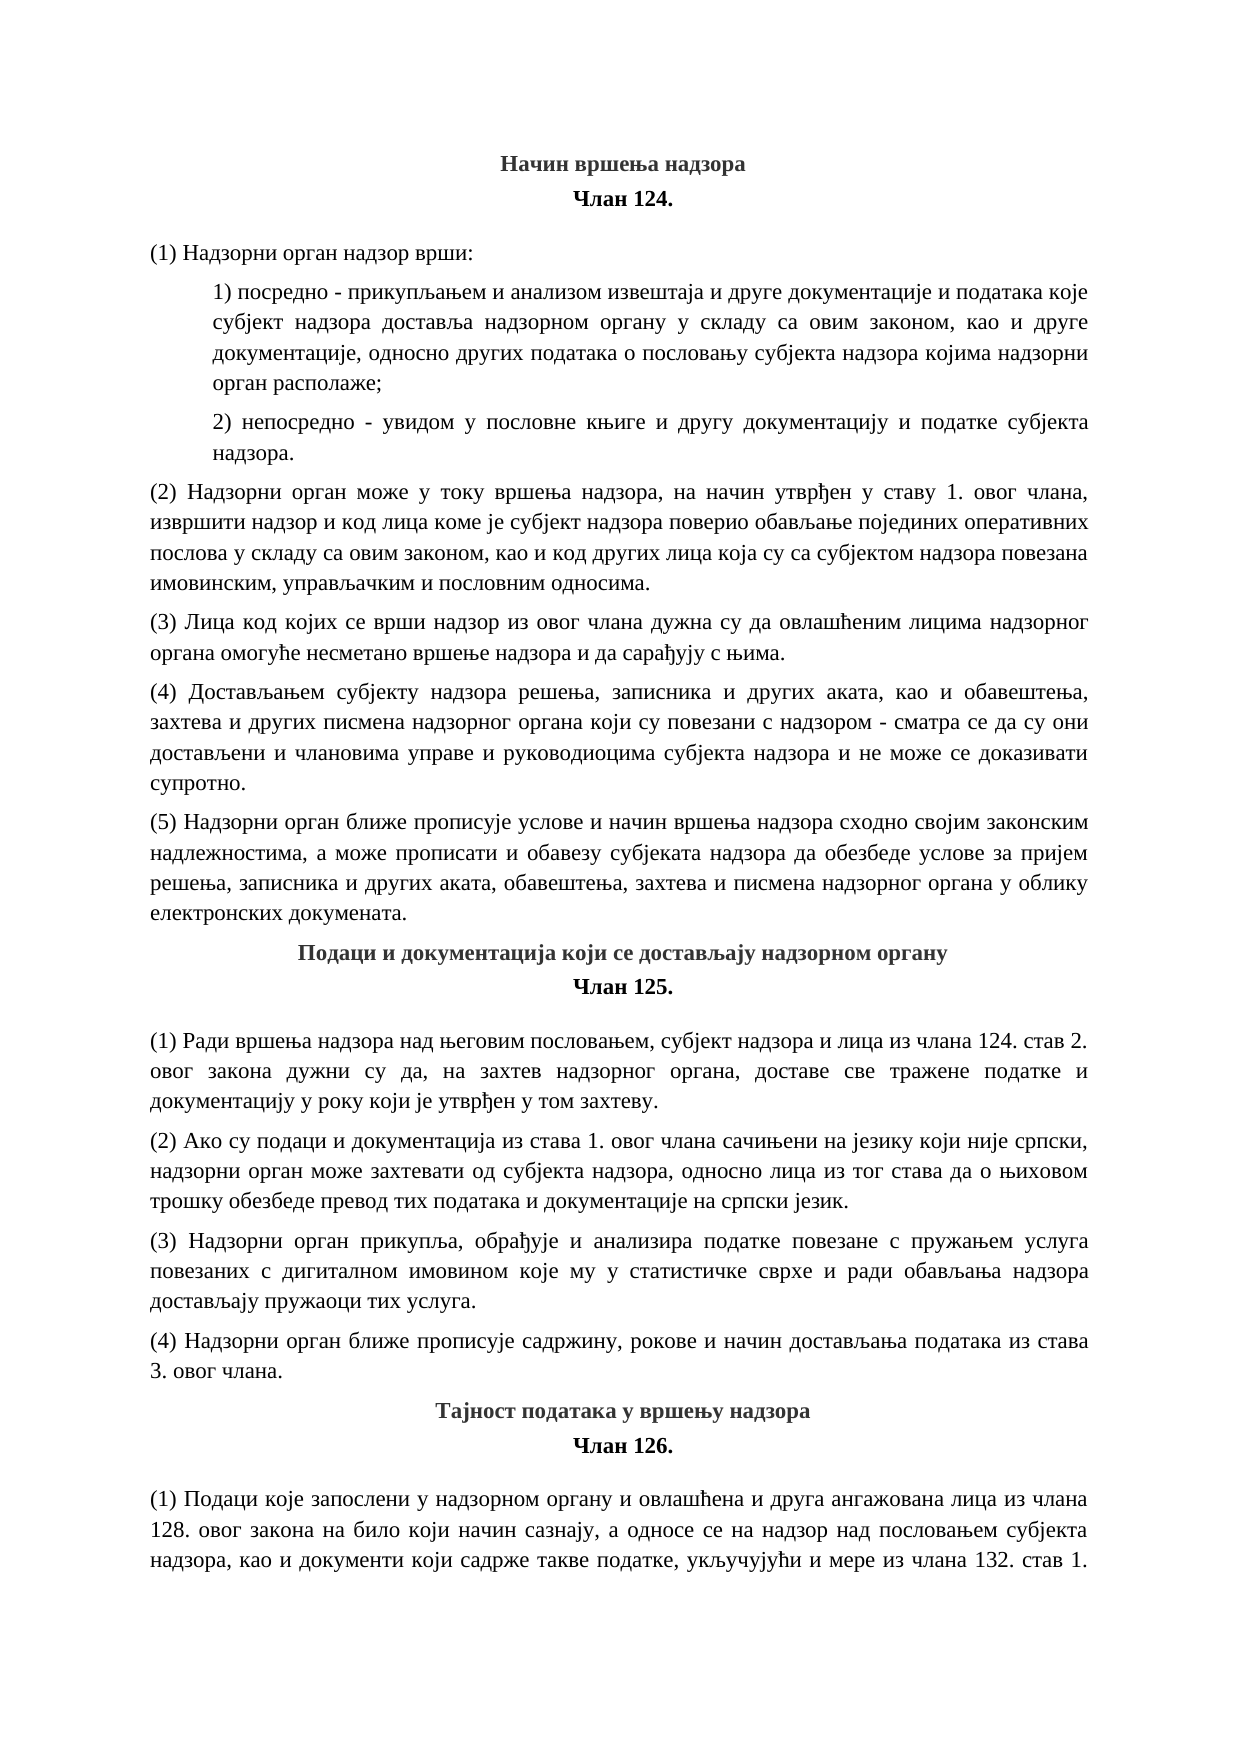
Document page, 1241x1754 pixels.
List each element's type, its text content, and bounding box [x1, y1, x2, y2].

text Члан 126. [150, 1432, 1090, 1458]
text 2) непосредно - увидом у пословне књиге и другу документацију и податке субјекта надзора. [212, 408, 1090, 465]
text Тајност података у вршењу надзора [150, 1397, 1090, 1423]
text Начин вршења надзора [150, 150, 1090, 176]
text Члан 125. [150, 973, 1090, 1000]
text Подаци и документација који се достављају надзорном органу [150, 938, 1090, 965]
text (1) Надзорни орган надзор врши: [150, 238, 1090, 265]
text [150, 1485, 1090, 1572]
text (1) Ради вршења надзора над његовим пословањем, субјект надзора и лица из члана 124. став 2. овог закона дужни су да, на захтев надзорног органа, доставе све тражене податке и документацију у року који је утврђен у том захтеву. [150, 1027, 1090, 1114]
text (2) Надзорни орган може у току вршења надзора, на начин утврђен у ставу 1. овог члана, извршити надзор и код лица коме је субјект надзора поверио обављање појединих оперативних послова у складу са овим законом, као и код других лица која су са субјектом надзора повезана имовинским, управљачким и пословним односима. [150, 478, 1090, 595]
text (4) Надзорни орган ближе прописује садржину, рокове и начин достављања података из става 3. овог члана. [150, 1327, 1090, 1384]
text (5) Надзорни орган ближе прописује услове и начин вршења надзора сходно својим законским надлежностима, а може прописати и обавезу субјеката надзора да обезбеде услове за пријем решења, записника и других аката, обавештења, захтева и писмена надзорног органа у облику електронских докумената. [150, 808, 1090, 925]
text 1) посредно - прикупљањем и анализом извештаја и друге документације и података које субјект надзора доставља надзорном органу у складу са овим законом, као и друге документације, односно других података о пословању субјекта надзора којима надзорни орган располаже; [212, 278, 1090, 395]
text (2) Ако су подаци и документација из става 1. овог члана сачињени на језику који није српски, надзорни орган може захтевати од субјекта надзора, односно лица из тог става да о њиховом трошку обезбеде превод тих података и документације на српски језик. [150, 1127, 1090, 1214]
text (4) Достављањем субјекту надзора решења, записника и других аката, као и обавештења, захтева и других писмена надзорног органа који су повезани с надзором - сматра се да су они достављени и члановима управе и руководиоцима субјекта надзора и не може се доказивати супротно. [150, 678, 1090, 795]
text Члан 124. [150, 185, 1090, 211]
text (3) Надзорни орган прикупља, обрађује и анализира податке повезане с пружањем услуга повезаних с дигиталном имовином које му у статистичке сврхе и ради обављања надзора достављају пружаоци тих услуга. [150, 1227, 1090, 1314]
text (3) Лица код којих се врши надзор из овог члана дужна су да овлашћеним лицима надзорног органа омогуће несметано вршење надзора и да сарађују с њима. [150, 608, 1090, 665]
